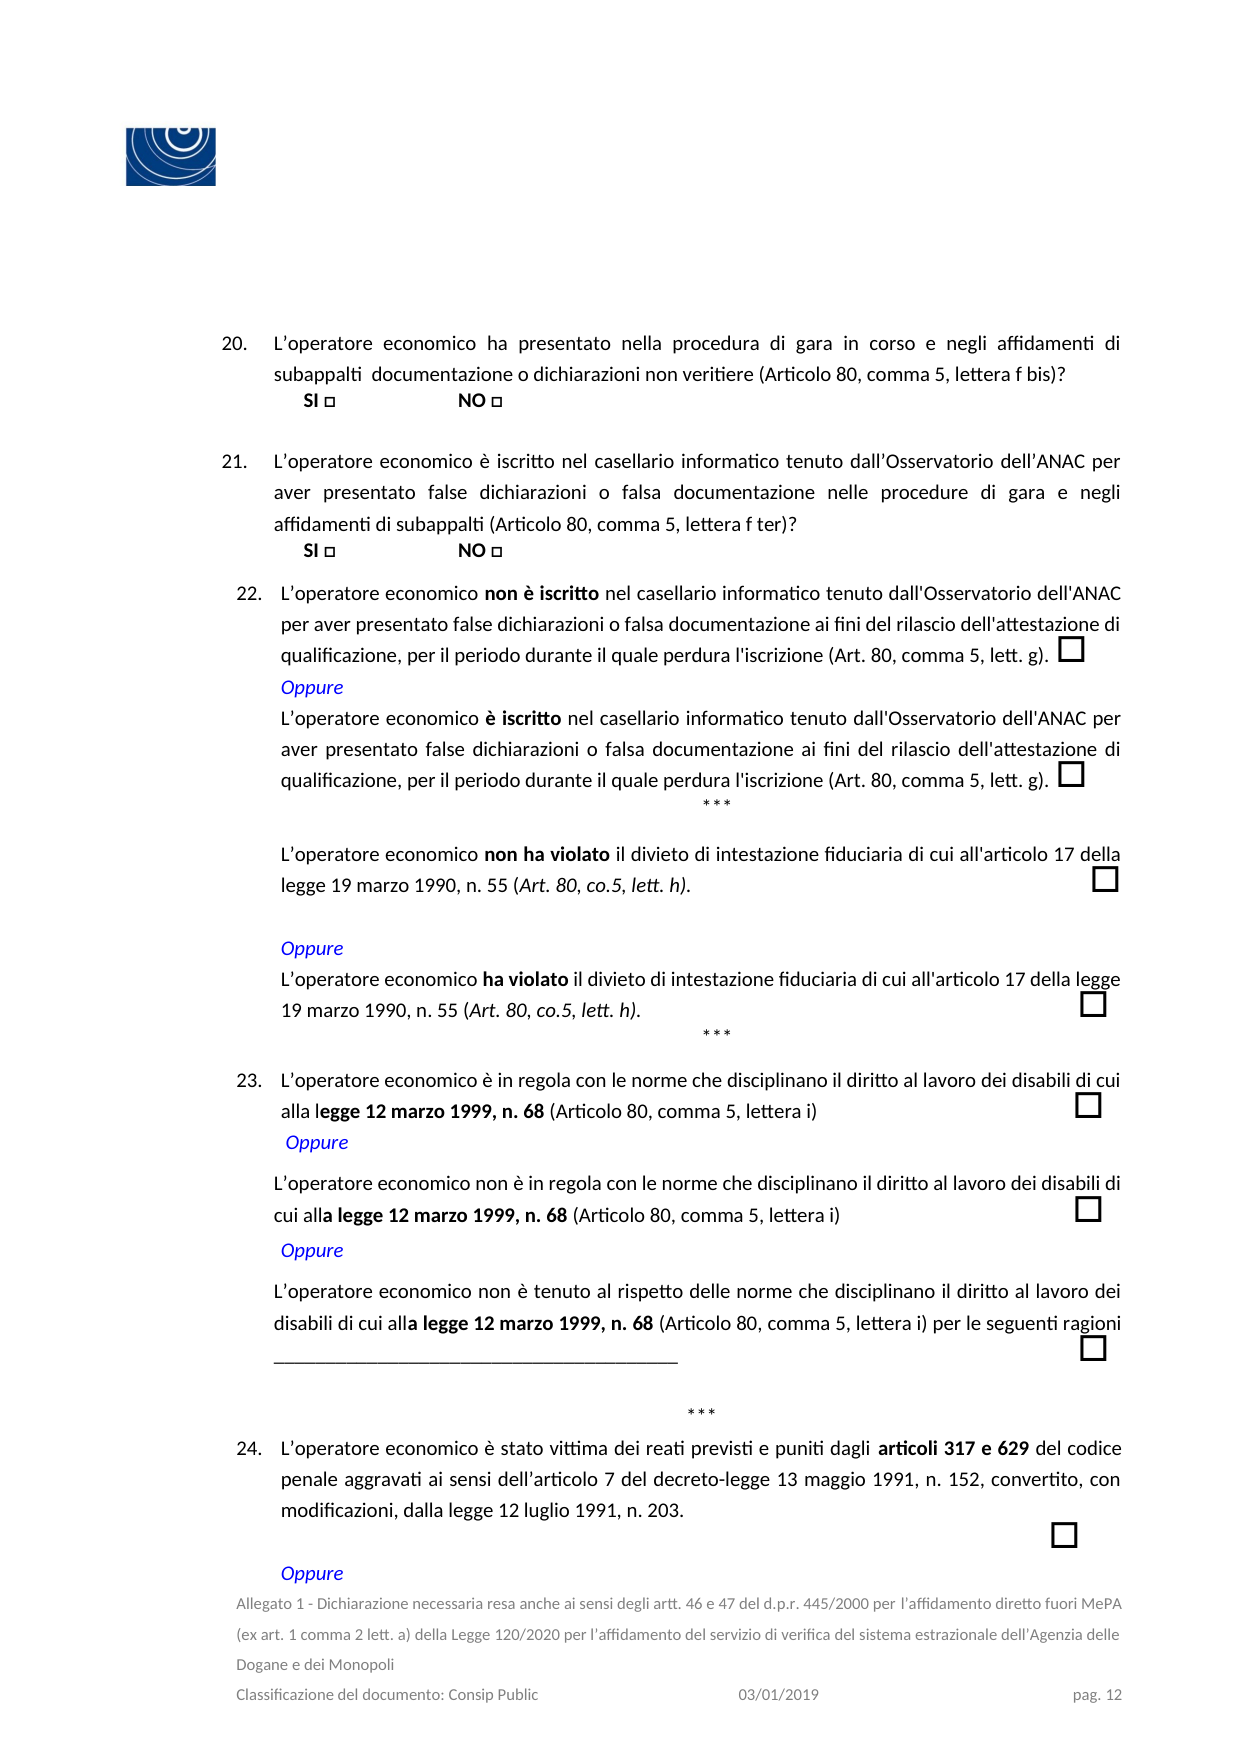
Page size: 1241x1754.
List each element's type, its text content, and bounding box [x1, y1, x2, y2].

list SI □ NO □ [303, 537, 1122, 563]
list Oppure [281, 1124, 1122, 1156]
list Oppure [281, 1232, 1122, 1264]
list Oppure [281, 669, 1122, 700]
list L’operatore economico non è iscritto nel casellario informatico tenuto dall'Osservatorio dell'ANAC per aver presentato false dichiarazioni o falsa documentazione ai fini del rilascio dell'attestazione di qualificazione, per il periodo durante il quale perdura l'iscrizione (Art. 80, comma 5, lett. g). □ [236, 575, 1122, 669]
list L’operatore economico non è in regola con le norme che disciplinano il diritto al lavoro dei disabili di cui alla legge 12 marzo 1999, n. 68 (Articolo 80, comma 5, lettera i) □ [274, 1166, 1122, 1228]
picture [0, 0, 216, 185]
list L’operatore economico non ha violato il divieto di intestazione fiduciaria di cui all'articolo 17 della legge 19 marzo 1990, n. 55 (Art. 80, co.5, lett. h). □ [281, 836, 1122, 930]
list L’operatore economico è iscritto nel casellario informatico tenuto dall’Osservatorio dell’ANAC per aver presentato false dichiarazioni o falsa documentazione nelle procedure di gara e negli affidamenti di subappalti (Articolo 80, comma 5, lettera f ter)? [221, 443, 1122, 537]
list *** [311, 1024, 1122, 1049]
list SI □ NO □ [303, 387, 1122, 413]
list L’operatore economico è stato vittima dei reati previsti e puniti dagli articoli 317 e 629 del codice penale aggravati ai sensi dell’articolo 7 del decreto-legge 13 maggio 1991, n. 152, convertito, con modificazioni, dalla legge 12 luglio 1991, n. 203. □ [236, 1430, 1122, 1555]
list L’operatore economico è iscritto nel casellario informatico tenuto dall'Osservatorio dell'ANAC per aver presentato false dichiarazioni o falsa documentazione ai fini del rilascio dell'attestazione di qualificazione, per il periodo durante il quale perdura l'iscrizione (Art. 80, comma 5, lett. g). □ [281, 700, 1122, 794]
list *** [311, 794, 1122, 819]
list Oppure [281, 930, 1122, 961]
list L’operatore economico ha violato il divieto di intestazione fiduciaria di cui all'articolo 17 della legge 19 marzo 1990, n. 55 (Art. 80, co.5, lett. h). □ [281, 961, 1122, 1024]
list Oppure [281, 1555, 1122, 1586]
list L’operatore economico ha presentato nella procedura di gara in corso e negli affidamenti di subappalti documentazione o dichiarazioni non veritiere (Articolo 80, comma 5, lettera f bis)? [221, 325, 1122, 387]
list L’operatore economico non è tenuto al rispetto delle norme che disciplinano il diritto al lavoro dei disabili di cui alla legge 12 marzo 1999, n. 68 (Articolo 80, comma 5, lettera i) per le seguenti ragioni _______________________________________ □ [274, 1274, 1122, 1367]
list L’operatore economico è in regola con le norme che disciplinano il diritto al lavoro dei disabili di cui alla legge 12 marzo 1999, n. 68 (Articolo 80, comma 5, lettera i) □ [236, 1062, 1122, 1124]
list *** [281, 1399, 1122, 1430]
